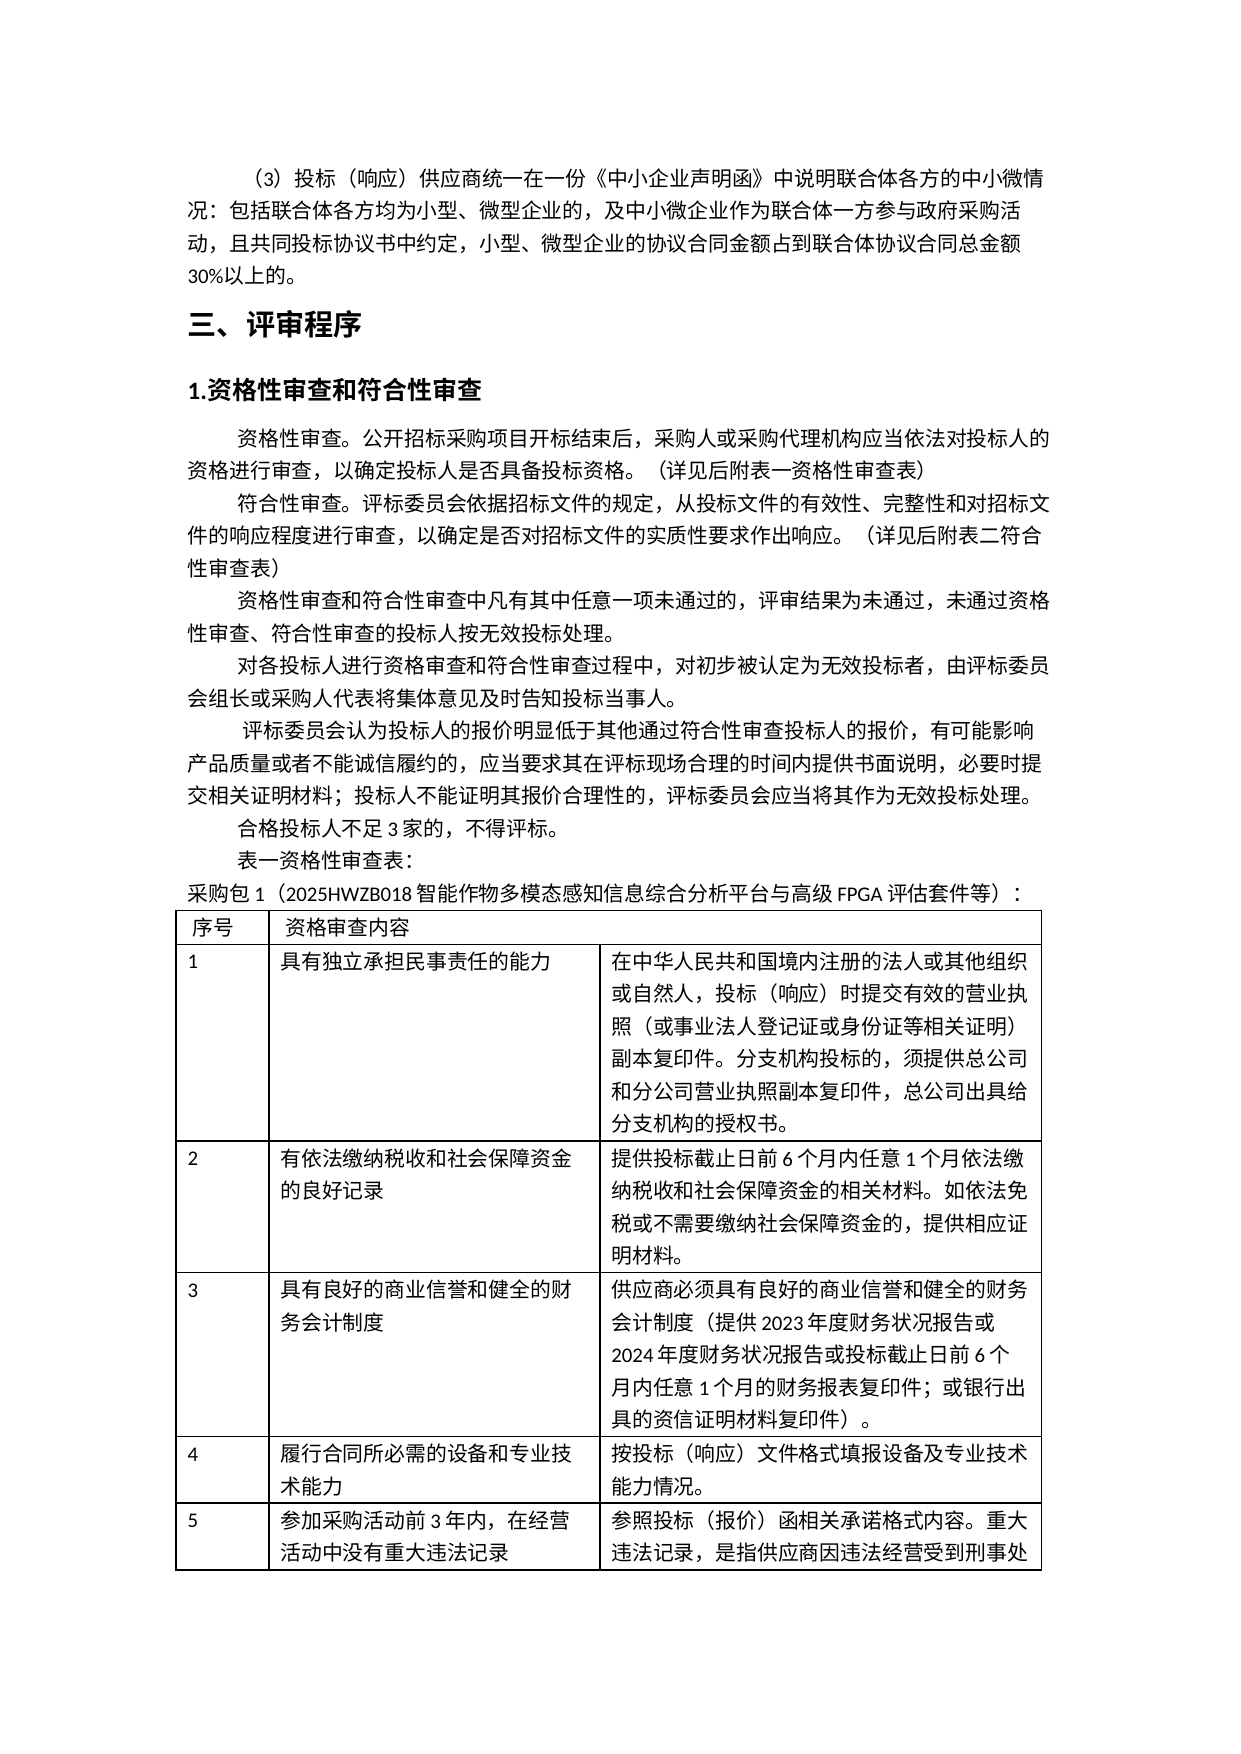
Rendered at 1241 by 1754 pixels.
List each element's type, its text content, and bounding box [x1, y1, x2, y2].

text 采购包1（2025HWZB018智能作物多模态感知信息综合分析平台与高级FPGA评估套件等）： [187, 877, 1053, 909]
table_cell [601, 1504, 1041, 1569]
table_cell 有依法缴纳税收和社会保障资金的良好记录 [270, 1142, 599, 1272]
text 对各投标人进行资格审查和符合性审查过程中，对初步被认定为无效投标者，由评标委员会组长或采购人代表将集体意见及时告知投标当事人。 [187, 649, 1053, 714]
table_header 序号 [177, 911, 268, 943]
table_cell 提供投标截止日前6个月内任意1个月依法缴纳税收和社会保障资金的相关材料。如依法免税或不需要缴纳社会保障资金的，提供相应证明材料。 [601, 1142, 1041, 1272]
text 合格投标人不足3家的，不得评标。 [187, 812, 1053, 844]
text 资格性审查和符合性审查中凡有其中任意一项未通过的，评审结果为未通过，未通过资格性审查、符合性审查的投标人按无效投标处理。 [187, 584, 1053, 649]
text 符合性审查。评标委员会依据招标文件的规定，从投标文件的有效性、完整性和对招标文件的响应程度进行审查，以确定是否对招标文件的实质性要求作出响应。（详见后附表二符合性审查表） [187, 487, 1053, 584]
table_cell 3 [177, 1273, 268, 1436]
table_cell 2 [177, 1142, 268, 1272]
table_cell 按投标（响应）文件格式填报设备及专业技术能力情况。 [601, 1437, 1041, 1502]
table_cell 在中华人民共和国境内注册的法人或其他组织或自然人，投标（响应）时提交有效的营业执照（或事业法人登记证或身份证等相关证明）副本复印件。分支机构投标的，须提供总公司和分公司营业执照副本复印件，总公司出具给分支机构的授权书。 [601, 945, 1041, 1140]
table_cell 具有良好的商业信誉和健全的财务会计制度 [270, 1273, 599, 1436]
text 三、评审程序 [187, 292, 1053, 357]
table_cell 1 [177, 945, 268, 1140]
table_cell 供应商必须具有良好的商业信誉和健全的财务会计制度（提供2023年度财务状况报告或2024年度财务状况报告或投标截止日前6个月内任意1个月的财务报表复印件；或银行出具的资信证明材料复印件）。 [601, 1273, 1041, 1436]
text 资格性审查。公开招标采购项目开标结束后，采购人或采购代理机构应当依法对投标人的资格进行审查，以确定投标人是否具备投标资格。（详见后附表一资格性审查表） [187, 422, 1053, 487]
table_header 资格审查内容 [270, 911, 1041, 943]
text 表一资格性审查表： [187, 844, 1053, 877]
table_cell 5 [177, 1504, 268, 1569]
table_cell 4 [177, 1437, 268, 1502]
table_cell 具有独立承担民事责任的能力 [270, 945, 599, 1140]
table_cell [270, 1504, 599, 1569]
text （3）投标（响应）供应商统一在一份《中小企业声明函》中说明联合体各方的中小微情况：包括联合体各方均为小型、微型企业的，及中小微企业作为联合体一方参与政府采购活动，且共同投标协议书中约定，小型、微型企业的协议合同金额占到联合体协议合同总金额30%以上的。 [187, 162, 1053, 292]
table_cell 履行合同所必需的设备和专业技术能力 [270, 1437, 599, 1502]
text 评标委员会认为投标人的报价明显低于其他通过符合性审查投标人的报价，有可能影响产品质量或者不能诚信履约的，应当要求其在评标现场合理的时间内提供书面说明，必要时提交相关证明材料；投标人不能证明其报价合理性的，评标委员会应当将其作为无效投标处理。 [187, 714, 1053, 812]
text 1.资格性审查和符合性审查 [187, 357, 1053, 422]
